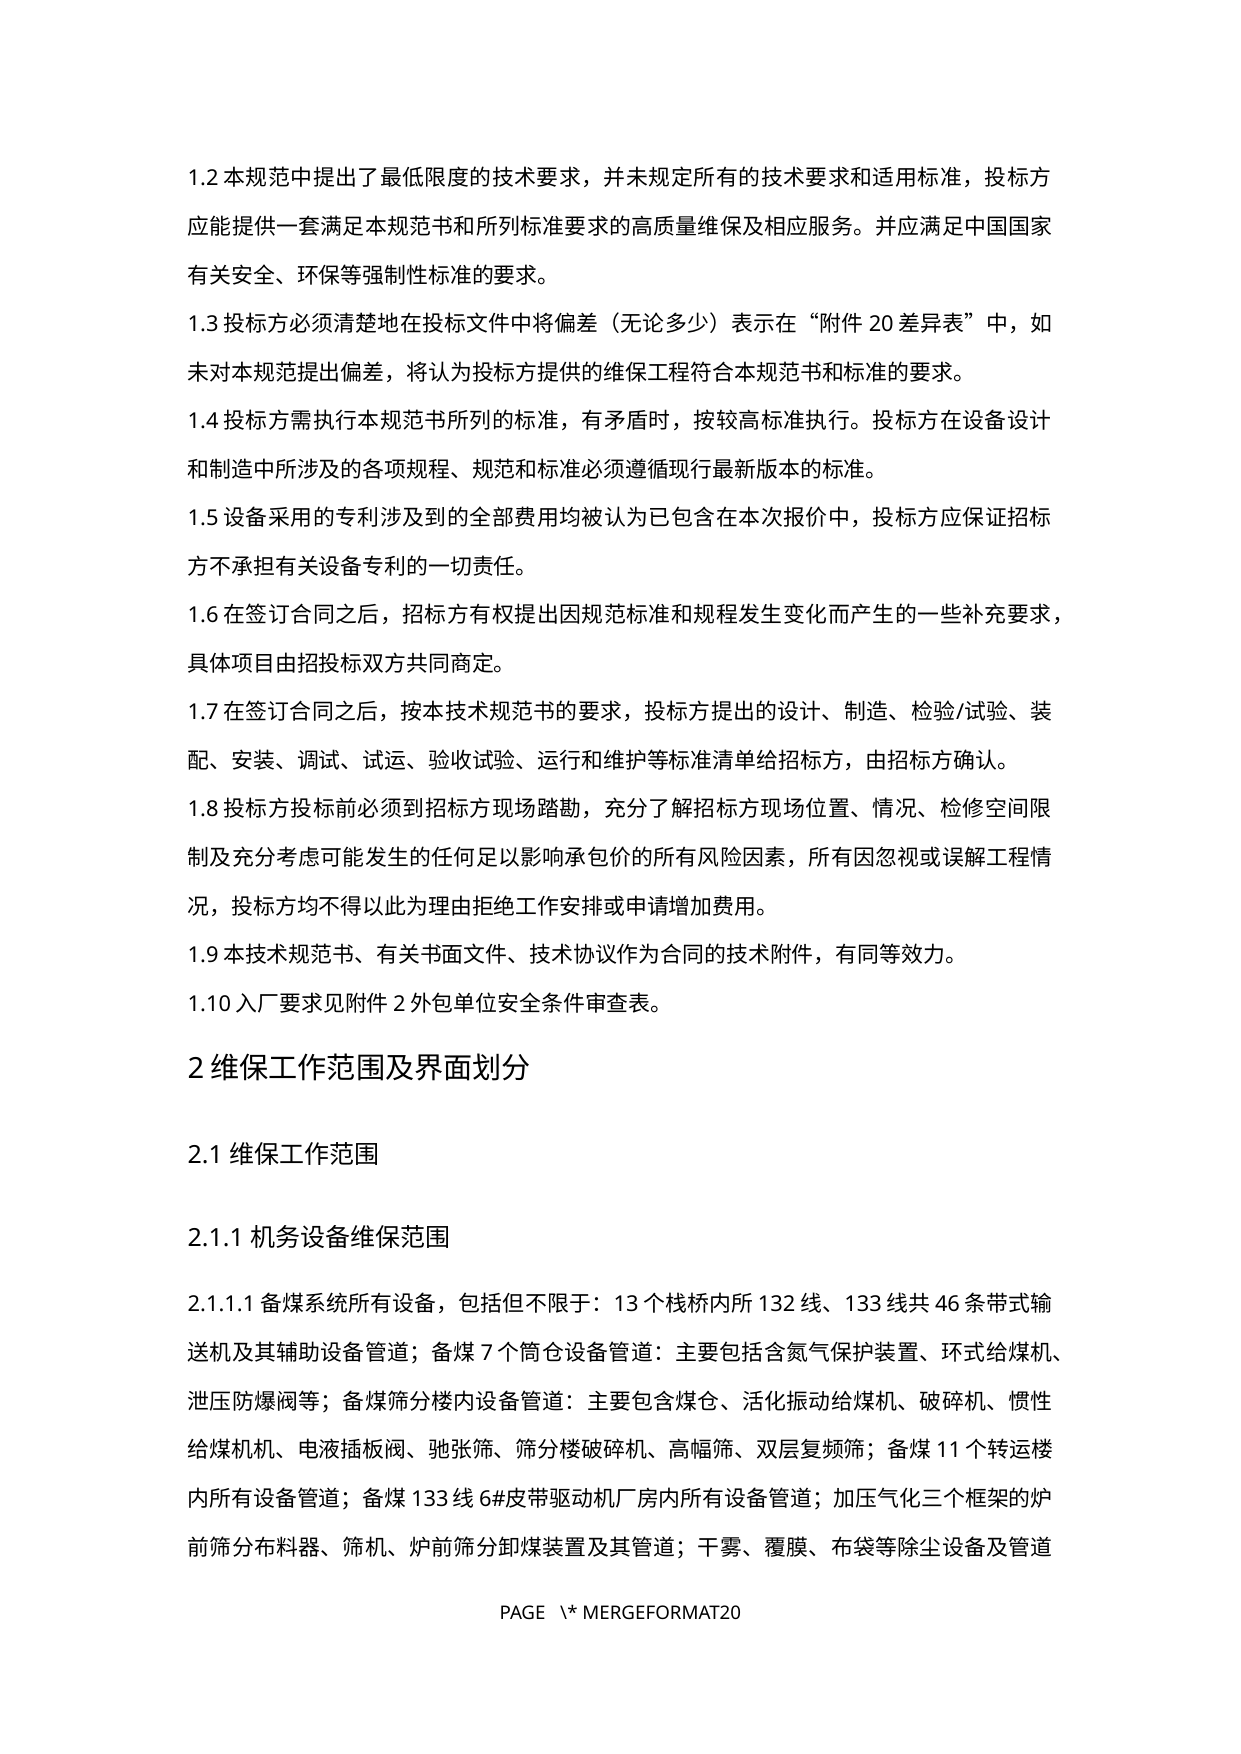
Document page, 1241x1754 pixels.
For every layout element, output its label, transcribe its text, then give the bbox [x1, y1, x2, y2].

text 1.6在签订合同之后，招标方有权提出因规范标准和规程发生变化而产生的一些补充要求，具体项目由招投标双方共同商定。 [187, 597, 1053, 678]
text 1.4投标方需执行本规范书所列的标准，有矛盾时，按较高标准执行。投标方在设备设计和制造中所涉及的各项规程、规范和标准必须遵循现行最新版本的标准。 [187, 403, 1053, 484]
text 1.7在签订合同之后，按本技术规范书的要求，投标方提出的设计、制造、检验/试验、装配、安装、调试、试运、验收试验、运行和维护等标准清单给招标方，由招标方确认。 [187, 694, 1053, 775]
text 1.3投标方必须清楚地在投标文件中将偏差（无论多少）表示在“附件20差异表”中，如未对本规范提出偏差，将认为投标方提供的维保工程符合本规范书和标准的要求。 [187, 306, 1053, 387]
text 1.8投标方投标前必须到招标方现场踏勘，充分了解招标方现场位置、情况、检修空间限制及充分考虑可能发生的任何足以影响承包价的所有风险因素，所有因忽视或误解工程情况，投标方均不得以此为理由拒绝工作安排或申请增加费用。 [187, 791, 1053, 921]
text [187, 1286, 1053, 1562]
text 2维保工作范围及界面划分 [187, 1033, 1053, 1098]
text 1.9本技术规范书、有关书面文件、技术协议作为合同的技术附件，有同等效力。 [187, 937, 1053, 969]
text 2.1.1 机务设备维保范围 [187, 1203, 1053, 1268]
text 2.1 维保工作范围 [187, 1120, 1053, 1185]
text 1.10入厂要求见附件2外包单位安全条件审查表。 [187, 985, 1053, 1018]
text 1.2本规范中提出了最低限度的技术要求，并未规定所有的技术要求和适用标准，投标方应能提供一套满足本规范书和所列标准要求的高质量维保及相应服务。并应满足中国国家有关安全、环保等强制性标准的要求。 [187, 160, 1053, 290]
text 1.5设备采用的专利涉及到的全部费用均被认为已包含在本次报价中，投标方应保证招标方不承担有关设备专利的一切责任。 [187, 500, 1053, 581]
